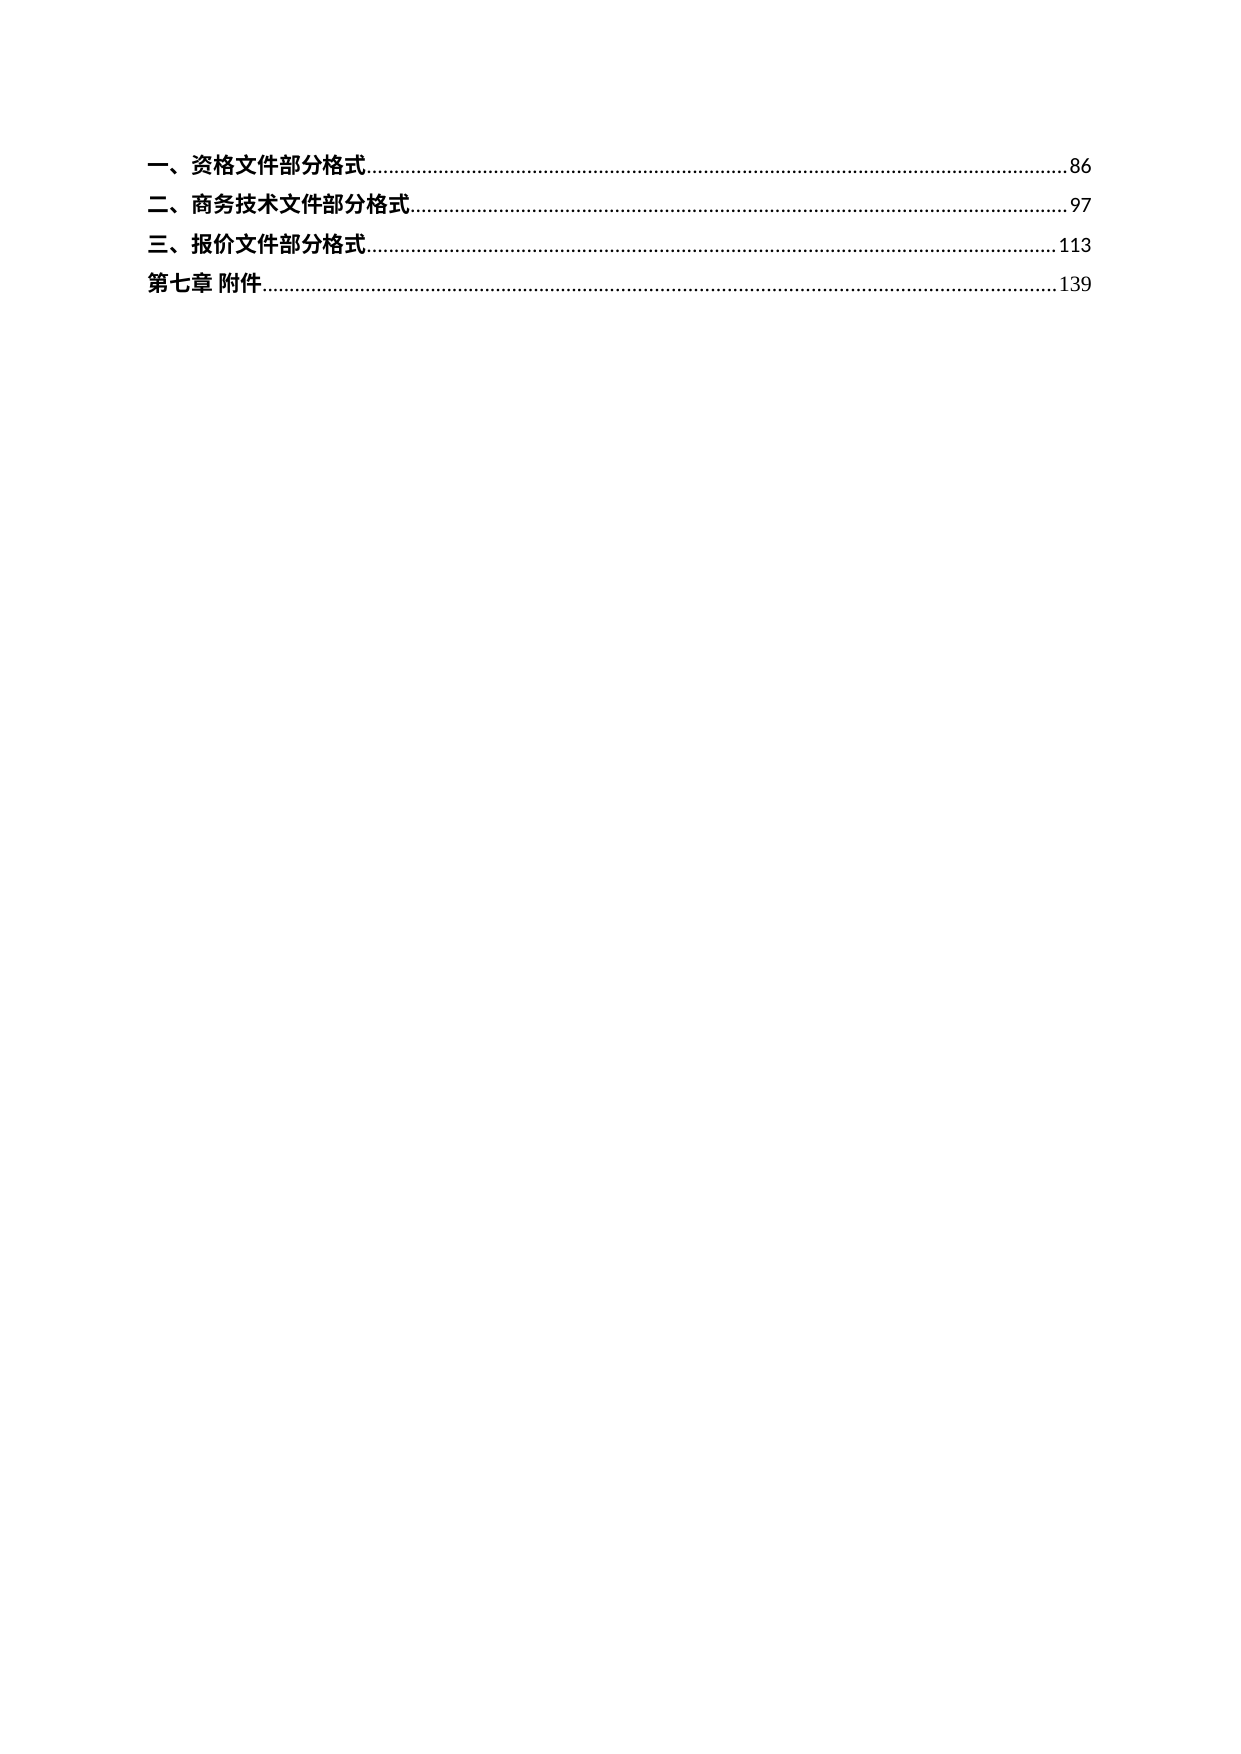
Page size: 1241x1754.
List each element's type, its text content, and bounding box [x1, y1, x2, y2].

text 第七章 附件 139 [148, 266, 1092, 298]
text 三、报价文件部分格式 113 [148, 227, 1092, 258]
text 一、资格文件部分格式 86 [148, 148, 1092, 179]
text 二、商务技术文件部分格式 97 [148, 187, 1092, 219]
